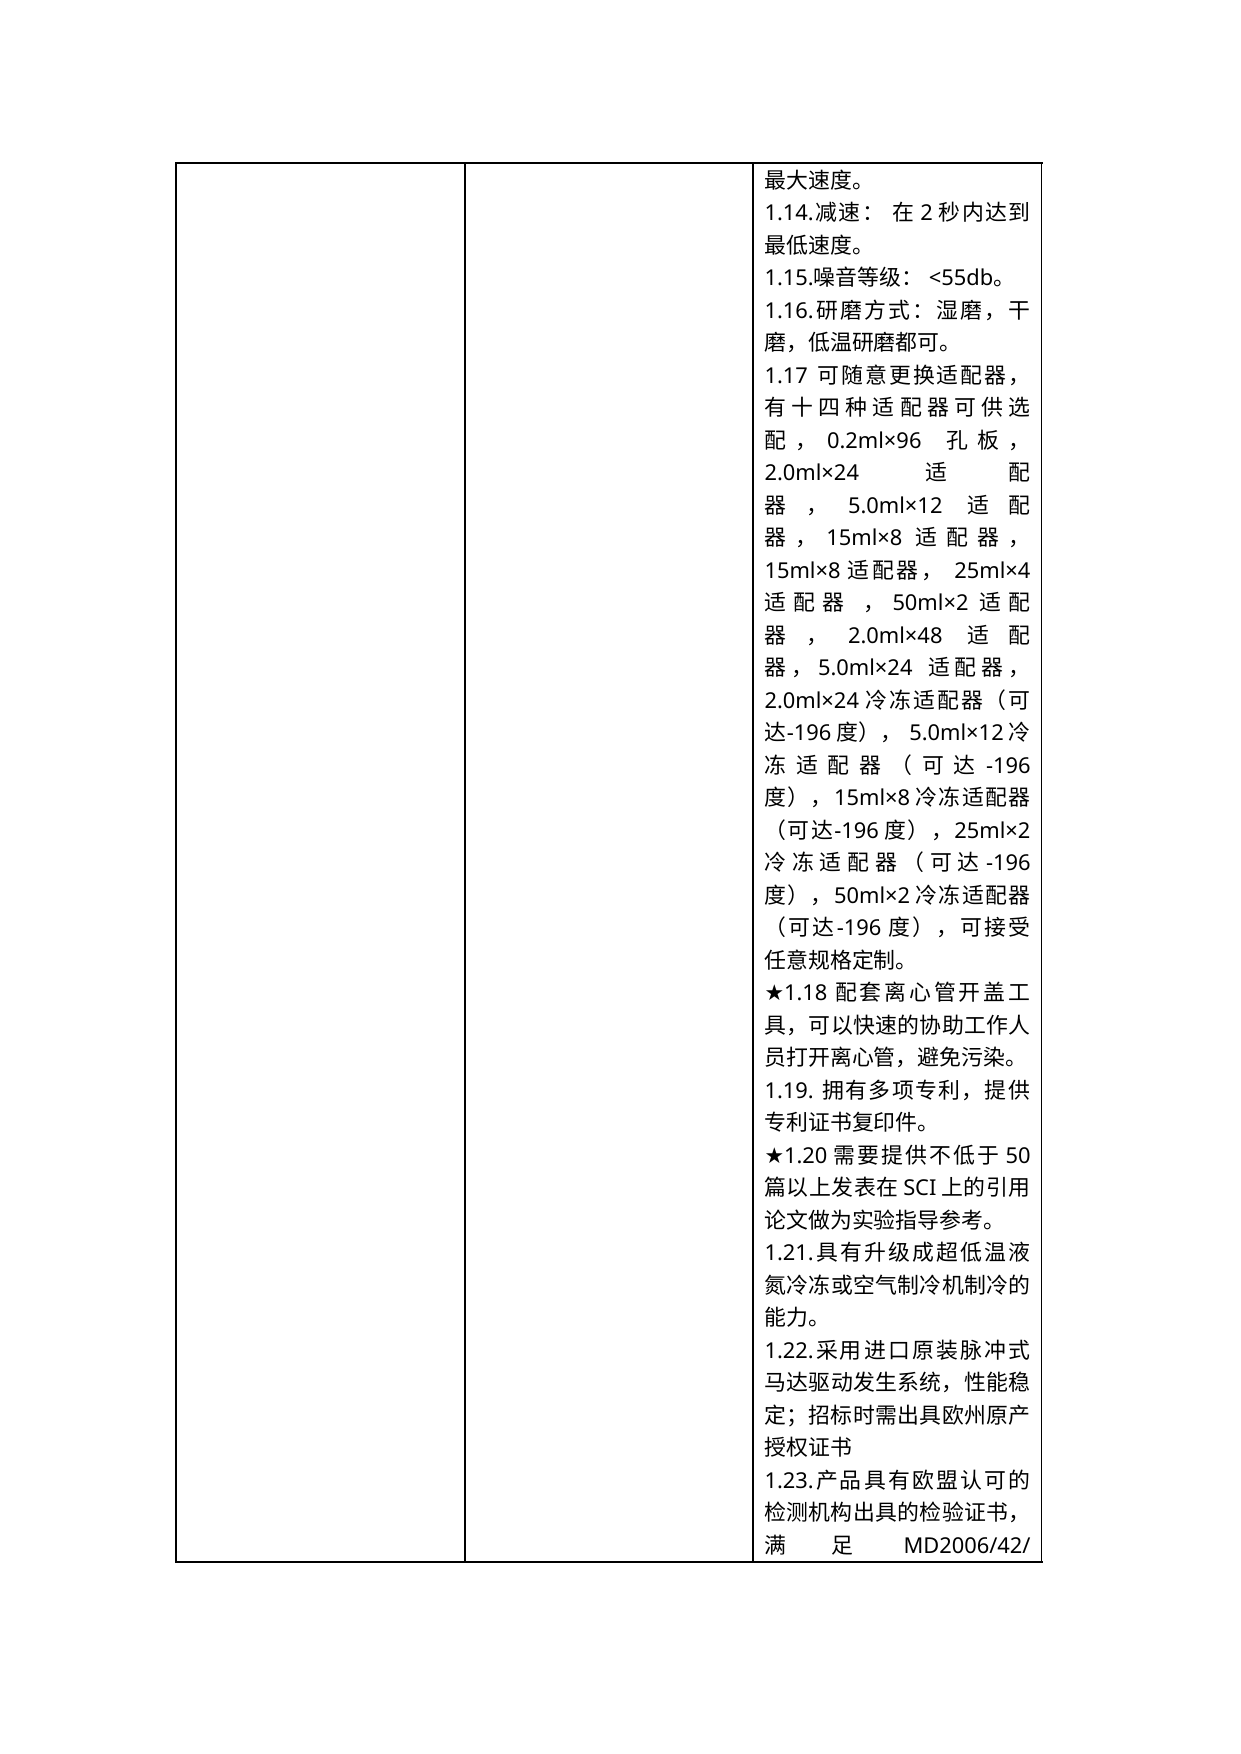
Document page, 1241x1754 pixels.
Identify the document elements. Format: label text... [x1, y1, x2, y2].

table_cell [754, 164, 1041, 1561]
table_cell [466, 164, 752, 1561]
table_cell 3 [177, 164, 464, 1561]
